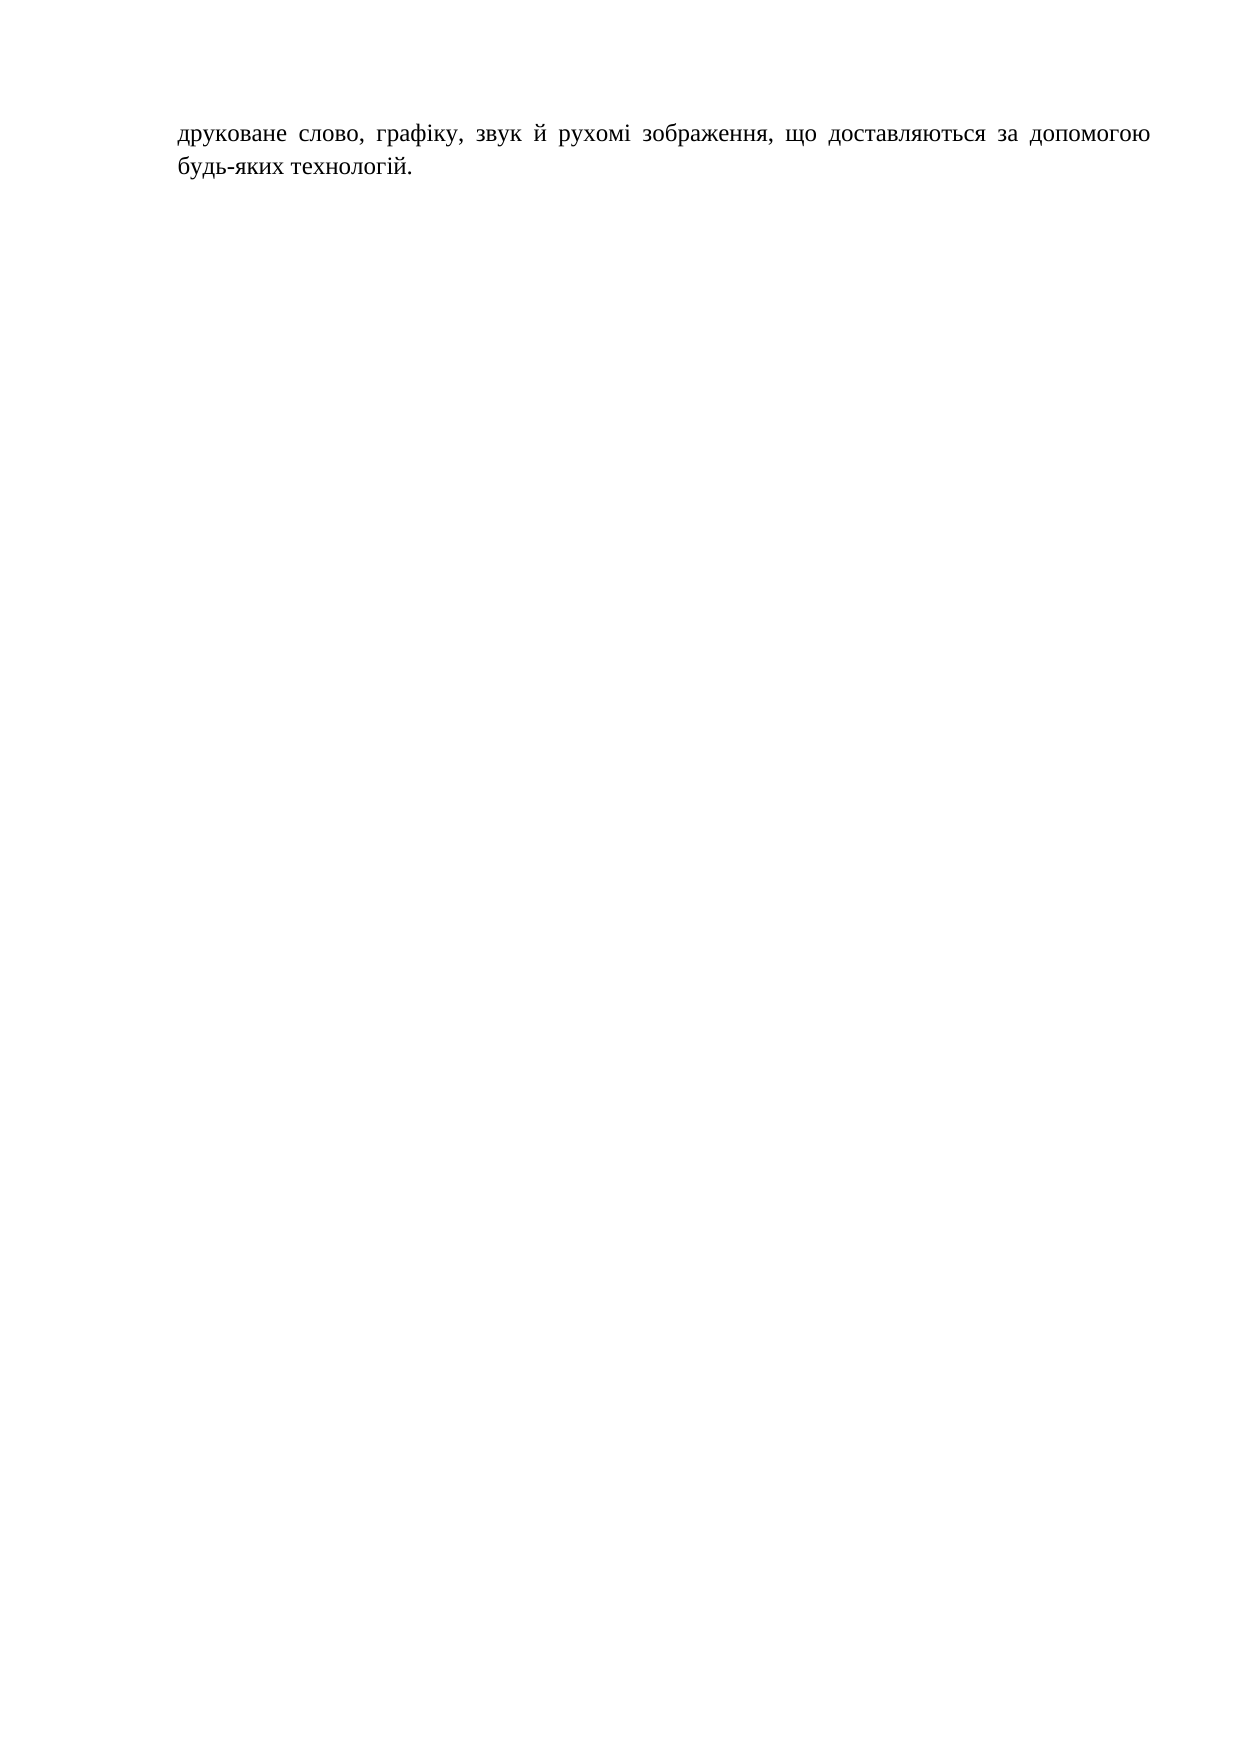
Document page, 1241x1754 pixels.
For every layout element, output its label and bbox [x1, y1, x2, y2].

text [177, 118, 1152, 180]
